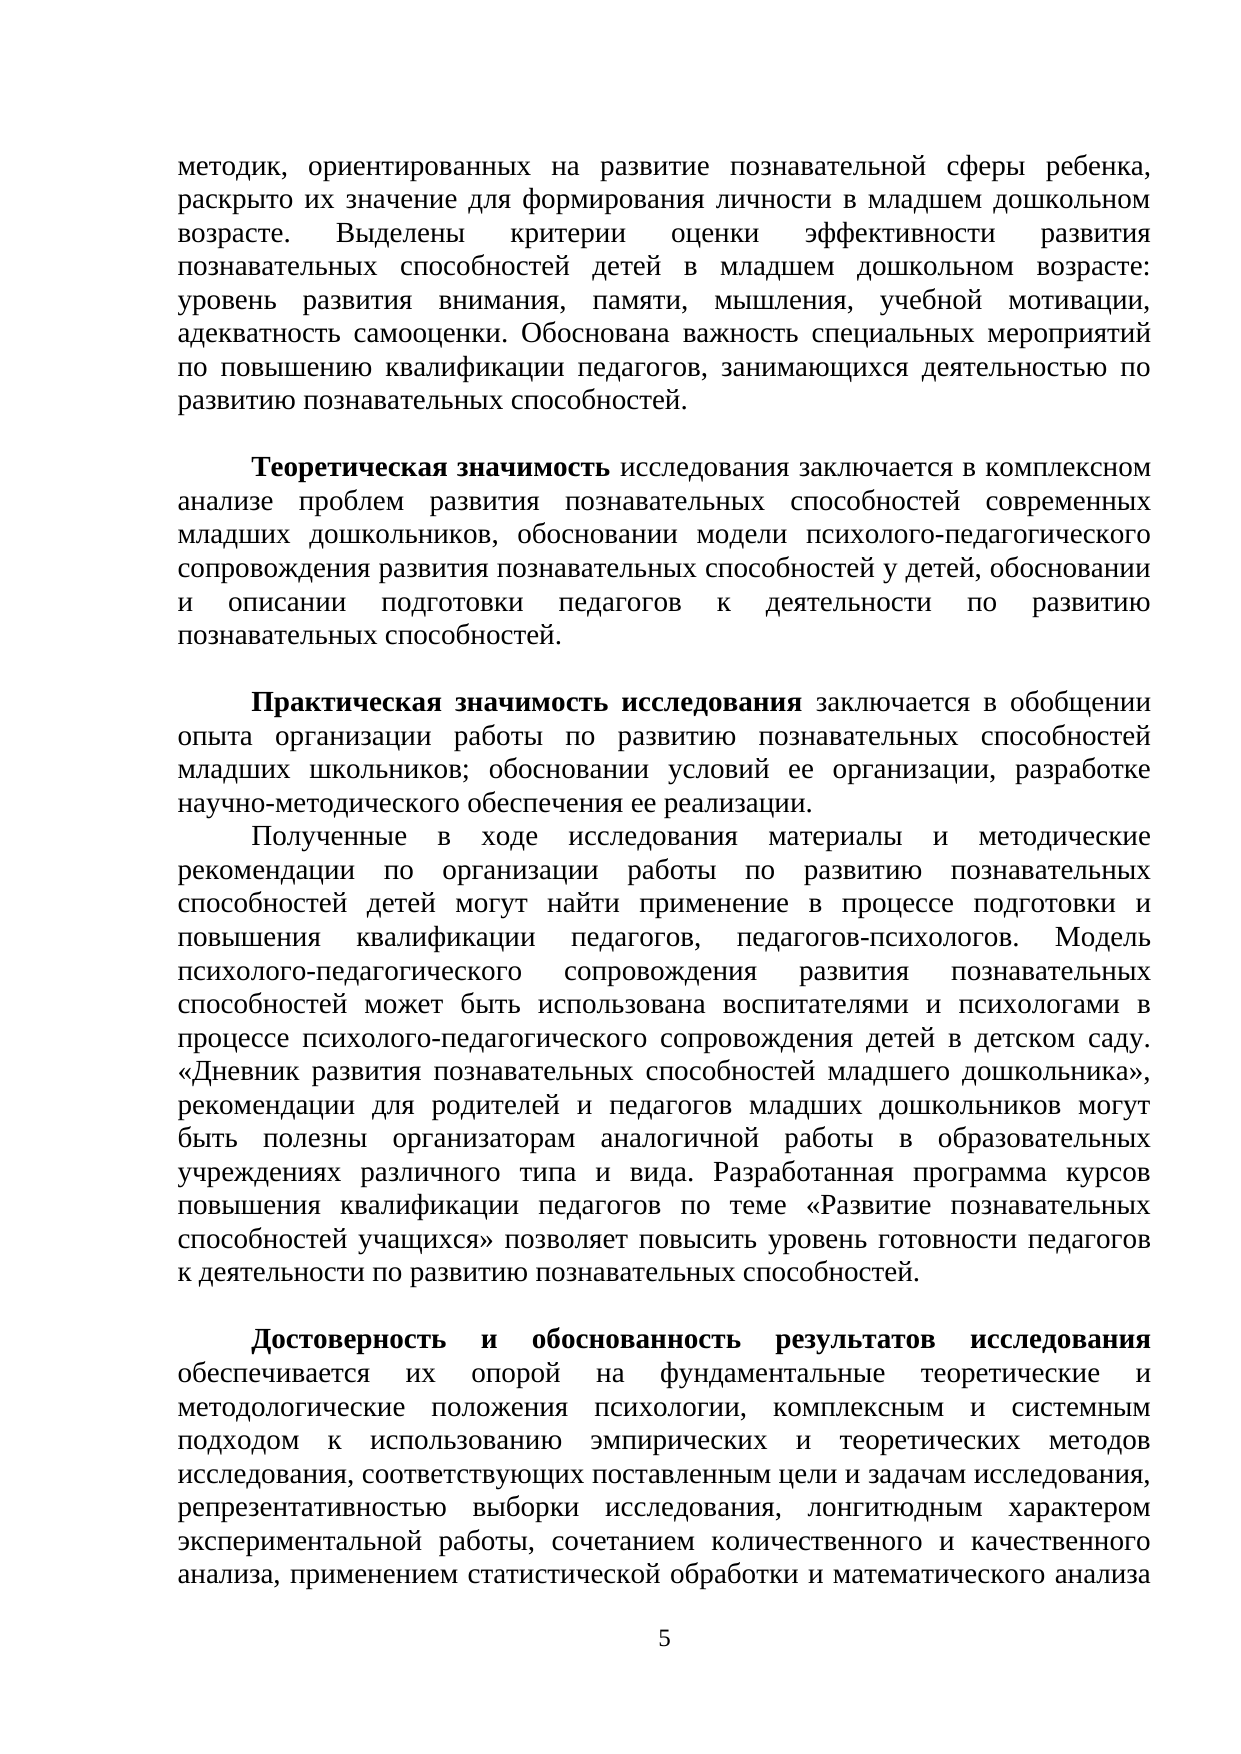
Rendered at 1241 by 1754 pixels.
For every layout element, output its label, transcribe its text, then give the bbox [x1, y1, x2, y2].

text Полученные в ходе исследования материалы и методические рекомендации по организации работы по развитию познавательных способностей детей могут найти применение в процессе подготовки и повышения квалификации педагогов, педагогов-психологов. Модель психолого-педагогического сопровождения развития познавательных способностей может быть использована воспитателями и психологами в процессе психолого-педагогического сопровождения детей в детском саду. «Дневник развития познавательных способностей младшего дошкольника», рекомендации для родителей и педагогов младших дошкольников могут быть полезны организаторам аналогичной работы в образовательных учреждениях различного типа и вида. Разработанная программа курсов повышения квалификации педагогов по теме «Развитие познавательных способностей учащихся» позволяет повысить уровень готовности педагогов к деятельности по развитию познавательных способностей. [177, 818, 1152, 1288]
text Практическая значимость исследования заключается в обобщении опыта организации работы по развитию познавательных способностей младших школьников; обосновании условий ее организации, разработке научно-методического обеспечения ее реализации. [177, 684, 1152, 818]
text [177, 148, 1152, 416]
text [177, 1322, 1152, 1590]
text Теоретическая значимость исследования заключается в комплексном анализе проблем развития познавательных способностей современных младших дошкольников, обосновании модели психолого-педагогического сопровождения развития познавательных способностей у детей, обосновании и описании подготовки педагогов к деятельности по развитию познавательных способностей. [177, 449, 1152, 651]
